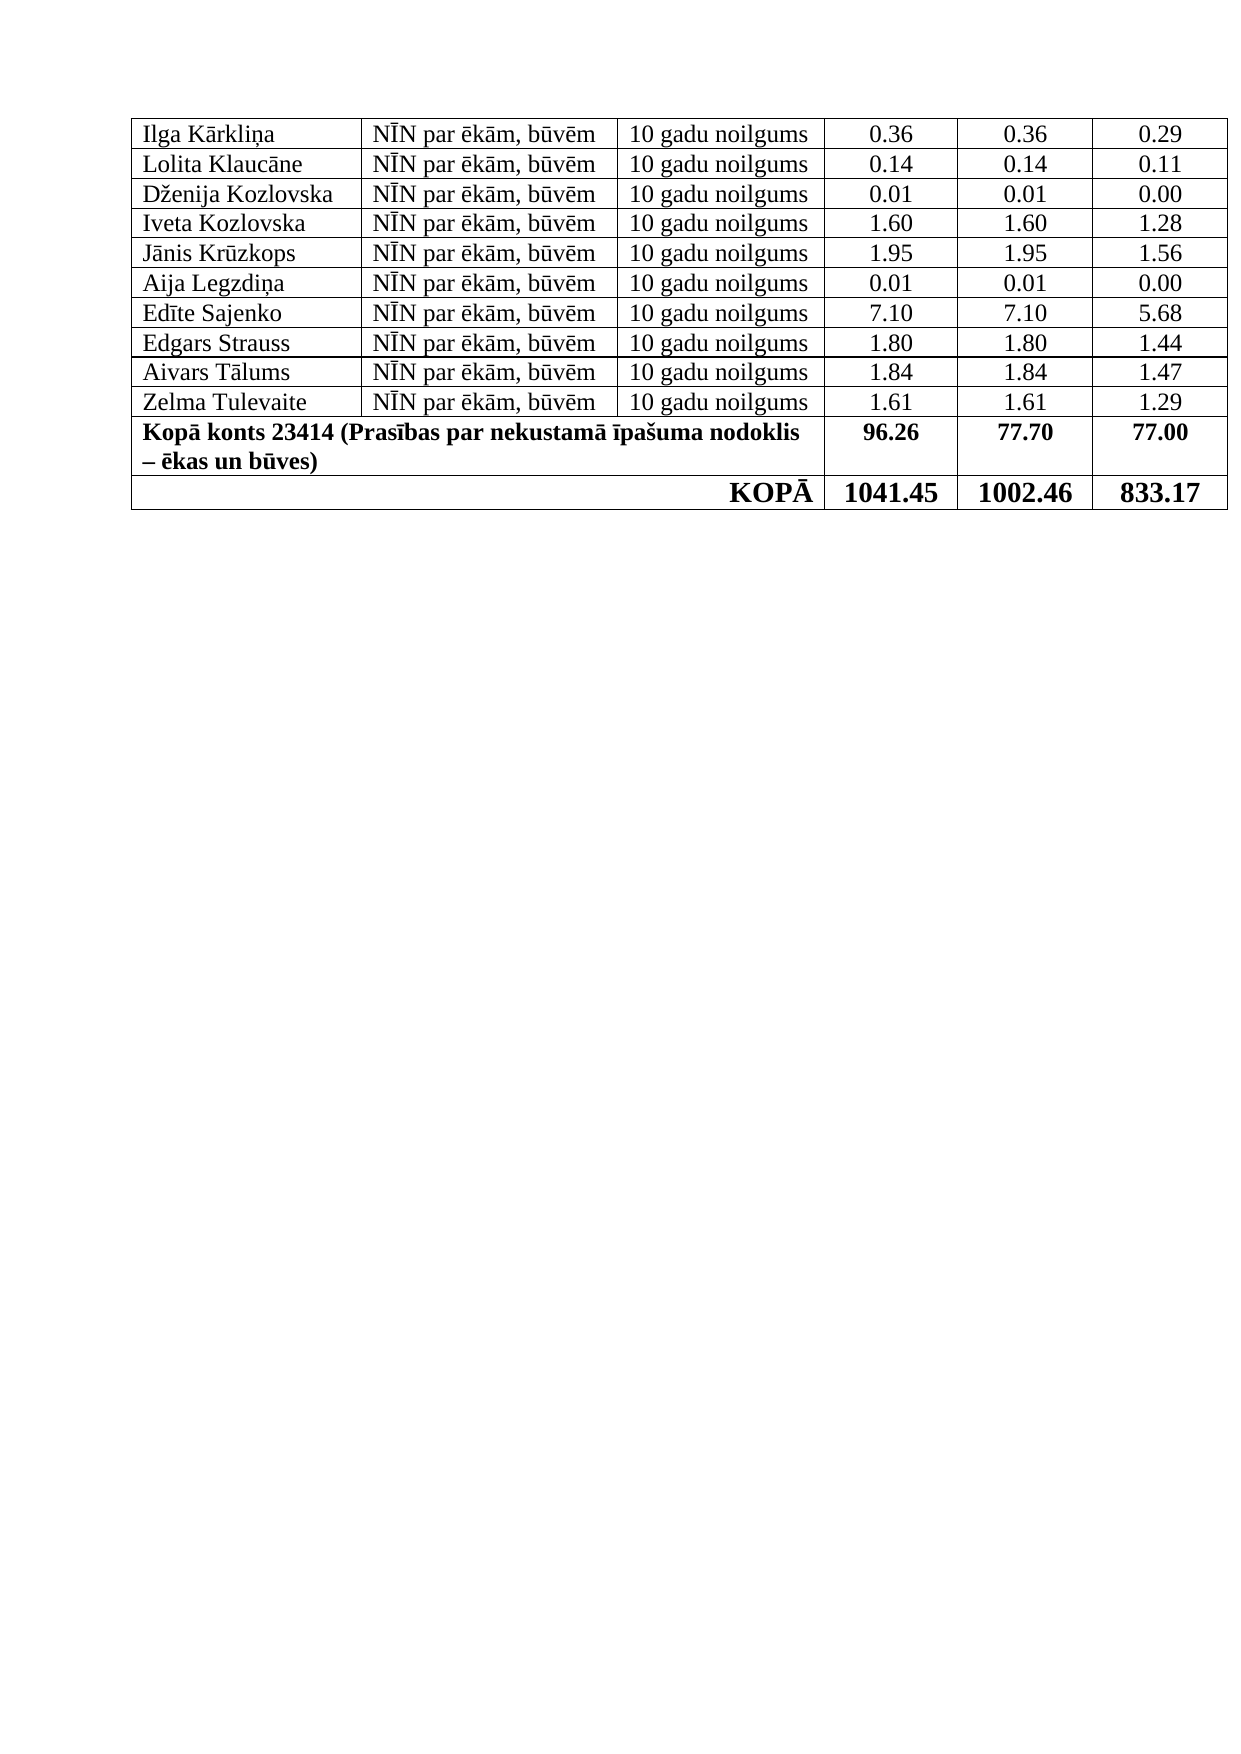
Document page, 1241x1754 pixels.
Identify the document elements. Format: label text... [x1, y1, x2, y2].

table_cell 10 gadu noilgums [618, 298, 824, 327]
table_cell 1.61 [958, 387, 1092, 416]
table_cell 10 gadu noilgums [618, 268, 824, 297]
table_cell 10 gadu noilgums [618, 358, 824, 386]
table_cell Zelma Tulevaite [132, 387, 361, 416]
table_cell 0.36 [825, 119, 957, 148]
table_cell NĪN par ēkām, būvēm [362, 328, 617, 356]
table_cell KOPĀ [132, 476, 824, 509]
table_cell 833.17 [1093, 476, 1227, 509]
table_cell 1002.46 [958, 476, 1092, 509]
table_cell Ilga Kārkliņa [132, 119, 361, 148]
table_cell 10 gadu noilgums [618, 387, 824, 416]
table_cell NĪN par ēkām, būvēm [362, 149, 617, 178]
table_cell 0.01 [958, 268, 1092, 297]
table_cell 0.00 [1093, 179, 1227, 207]
table_cell Kopā konts 23414 (Prasības par nekustamā īpašuma nodoklis – ēkas un būves) [132, 417, 824, 474]
table_cell 0.11 [1093, 149, 1227, 178]
table_cell 0.29 [1093, 119, 1227, 148]
table_cell 77.00 [1093, 417, 1227, 474]
table_cell 1.29 [1093, 387, 1227, 416]
table_cell NĪN par ēkām, būvēm [362, 179, 617, 207]
table_cell 5.68 [1093, 298, 1227, 327]
table_cell 1.80 [825, 328, 957, 356]
table_cell 10 gadu noilgums [618, 209, 824, 237]
table_cell 0.14 [958, 149, 1092, 178]
table_cell Lolita Klaucāne [132, 149, 361, 178]
table_cell 0.01 [825, 268, 957, 297]
table_cell 77.70 [958, 417, 1092, 474]
table_cell 0.36 [958, 119, 1092, 148]
table_cell 1.56 [1093, 238, 1227, 267]
table_cell Edgars Strauss [132, 328, 361, 356]
table_cell NĪN par ēkām, būvēm [362, 119, 617, 148]
table_cell 10 gadu noilgums [618, 119, 824, 148]
table_cell 0.01 [958, 179, 1092, 207]
table_cell 7.10 [958, 298, 1092, 327]
table_cell NĪN par ēkām, būvēm [362, 358, 617, 386]
table_cell Iveta Kozlovska [132, 209, 361, 237]
table_cell 10 gadu noilgums [618, 149, 824, 178]
table_cell 1.80 [958, 328, 1092, 356]
table_cell Edīte Sajenko [132, 298, 361, 327]
table_cell NĪN par ēkām, būvēm [362, 238, 617, 267]
table_cell 1.28 [1093, 209, 1227, 237]
table_cell 1.84 [958, 358, 1092, 386]
table_cell 0.14 [825, 149, 957, 178]
table_cell Aija Legzdiņa [132, 268, 361, 297]
table_cell 1.95 [958, 238, 1092, 267]
table_cell 1.47 [1093, 358, 1227, 386]
table_cell 1.60 [958, 209, 1092, 237]
table_cell Dženija Kozlovska [132, 179, 361, 207]
table_cell NĪN par ēkām, būvēm [362, 387, 617, 416]
table_cell 1041.45 [825, 476, 957, 509]
table_cell 10 gadu noilgums [618, 179, 824, 207]
table_cell 1.95 [825, 238, 957, 267]
table_cell 0.00 [1093, 268, 1227, 297]
table_cell Jānis Krūzkops [132, 238, 361, 267]
table_cell NĪN par ēkām, būvēm [362, 268, 617, 297]
table_cell 10 gadu noilgums [618, 238, 824, 267]
table_cell Aivars Tālums [132, 358, 361, 386]
table_cell 1.60 [825, 209, 957, 237]
table_cell NĪN par ēkām, būvēm [362, 209, 617, 237]
table_cell 1.84 [825, 358, 957, 386]
table_cell 96.26 [825, 417, 957, 474]
table_cell 1.61 [825, 387, 957, 416]
table_cell 1.44 [1093, 328, 1227, 356]
table_cell 10 gadu noilgums [618, 328, 824, 356]
table_cell NĪN par ēkām, būvēm [362, 298, 617, 327]
table_cell 7.10 [825, 298, 957, 327]
table_cell 0.01 [825, 179, 957, 207]
